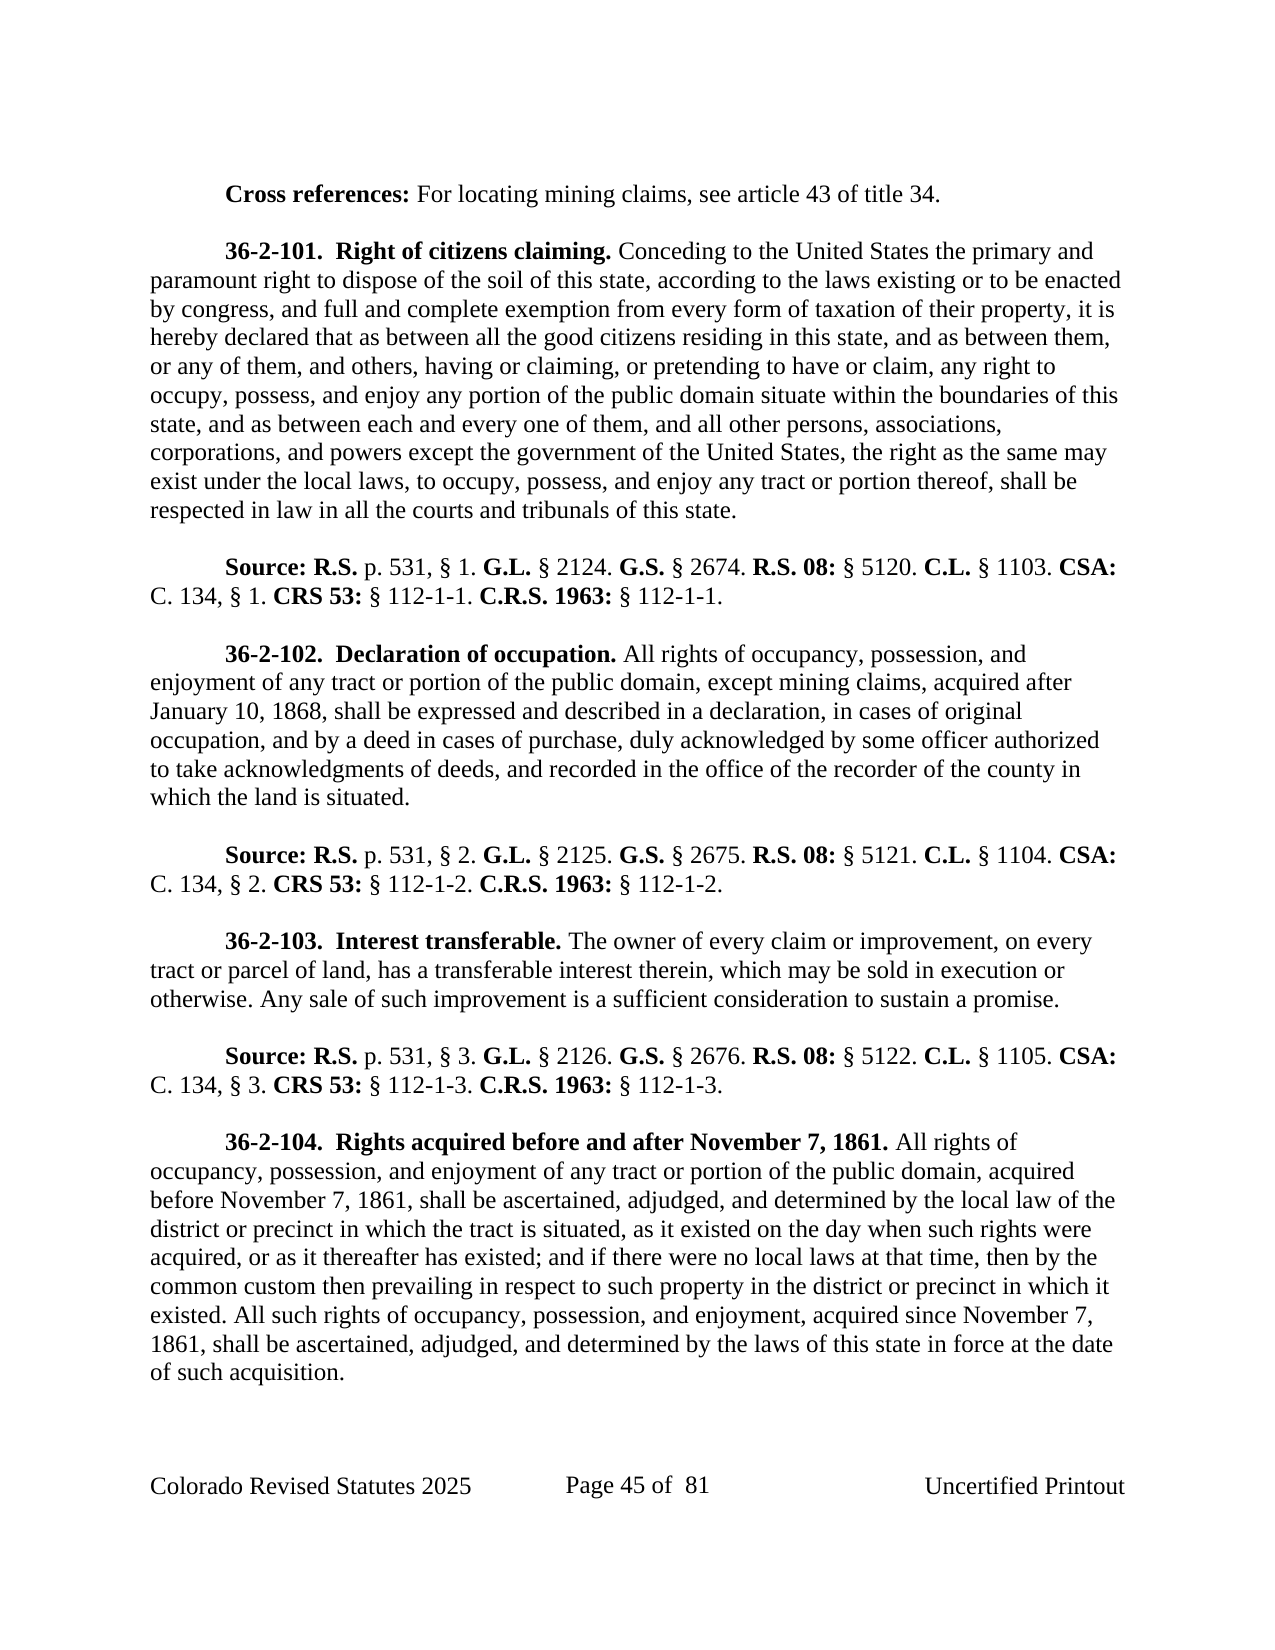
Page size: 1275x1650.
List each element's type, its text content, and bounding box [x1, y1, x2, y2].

text 36-2-104. Rights acquired before and after November 7, 1861. All rights of occupancy, possession, and enjoyment of any tract or portion of the public domain, acquired before November 7, 1861, shall be ascertained, adjudged, and determined by the local law of the district or precinct in which the tract is situated, as it existed on the day when such rights were acquired, or as it thereafter has existed; and if there were no local laws at that time, then by the common custom then prevailing in respect to such property in the district or precinct in which it existed. All such rights of occupancy, possession, and enjoyment, acquired since November 7, 1861, shall be ascertained, adjudged, and determined by the laws of this state in force at the date of such acquisition. [150, 1127, 1125, 1386]
text 36-2-101. Right of citizens claiming. Conceding to the United States the primary and paramount right to dispose of the soil of this state, according to the laws existing or to be enacted by congress, and full and complete exemption from every form of taxation of their property, it is hereby declared that as between all the good citizens residing in this state, and as between them, or any of them, and others, having or claiming, or pretending to have or claim, any right to occupy, possess, and enjoy any portion of the public domain situate within the boundaries of this state, and as between each and every one of them, and all other persons, associations, corporations, and powers except the government of the United States, the right as the same may exist under the local laws, to occupy, possess, and enjoy any tract or portion thereof, shall be respected in law in all the courts and tribunals of this state. [150, 236, 1125, 524]
text Source: R.S. p. 531, § 1. G.L. § 2124. G.S. § 2674. R.S. 08: § 5120. C.L. § 1103. CSA: C. 134, § 1. CRS 53: § 112-1-1. C.R.S. 1963: § 112-1-1. [150, 552, 1125, 610]
text Source: R.S. p. 531, § 3. G.L. § 2126. G.S. § 2676. R.S. 08: § 5122. C.L. § 1105. CSA: C. 134, § 3. CRS 53: § 112-1-3. C.R.S. 1963: § 112-1-3. [150, 1041, 1125, 1099]
text Source: R.S. p. 531, § 2. G.L. § 2125. G.S. § 2675. R.S. 08: § 5121. C.L. § 1104. CSA: C. 134, § 2. CRS 53: § 112-1-2. C.R.S. 1963: § 112-1-2. [150, 840, 1125, 897]
text 36-2-102. Declaration of occupation. All rights of occupancy, possession, and enjoyment of any tract or portion of the public domain, except mining claims, acquired after January 10, 1868, shall be expressed and described in a declaration, in cases of original occupation, and by a deed in cases of purchase, duly acknowledged by some officer authorized to take acknowledgments of deeds, and recorded in the office of the recorder of the county in which the land is situated. [150, 639, 1125, 811]
text 36-2-103. Interest transferable. The owner of every claim or improvement, on every tract or parcel of land, has a transferable interest therein, which may be sold in execution or otherwise. Any sale of such improvement is a sufficient consideration to sustain a promise. [150, 926, 1125, 1012]
text Cross references: For locating mining claims, see article 43 of title 34. [150, 179, 1125, 207]
